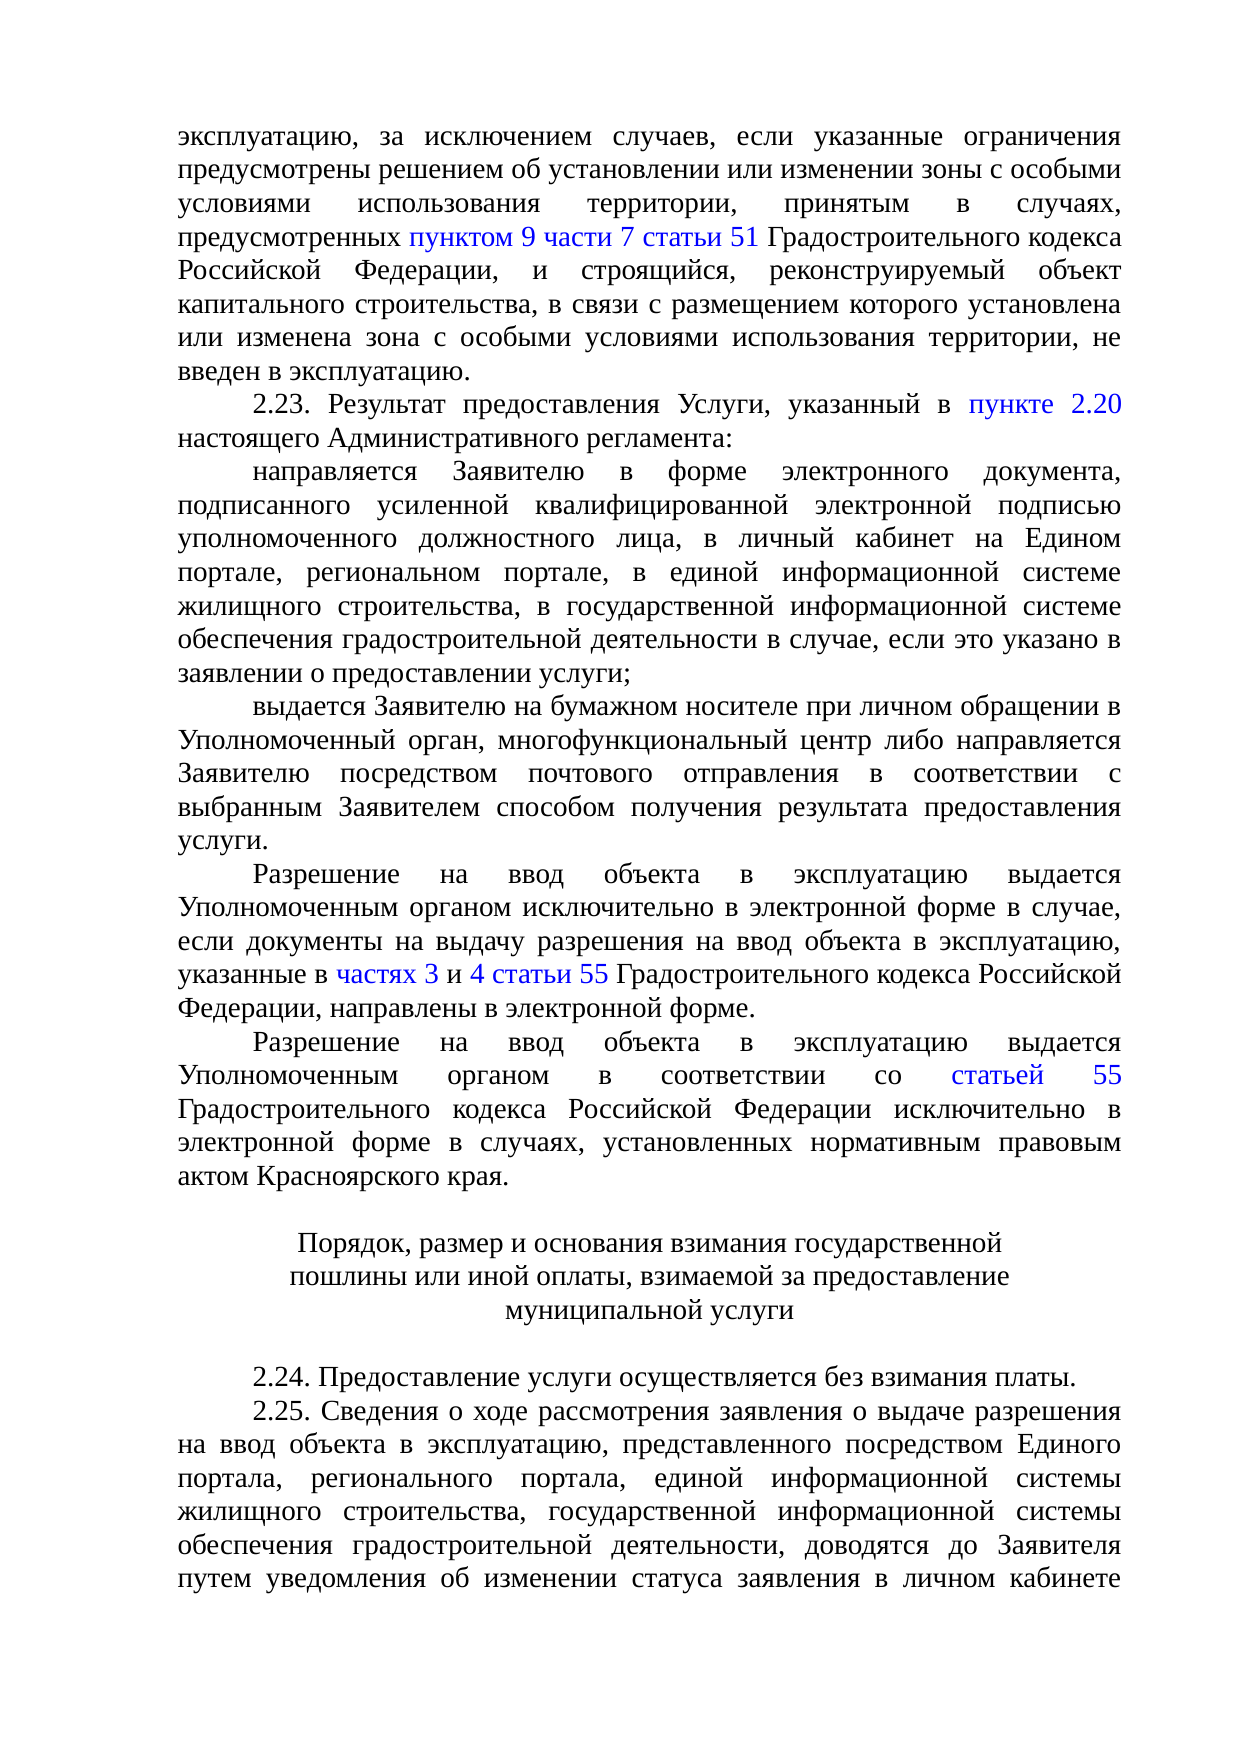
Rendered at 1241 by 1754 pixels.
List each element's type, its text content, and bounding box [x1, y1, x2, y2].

text 2.24. Предоставление услуги осуществляется без взимания платы. [177, 1359, 1122, 1393]
text Разрешение на ввод объекта в эксплуатацию выдается Уполномоченным органом исключительно в электронной форме в случае, если документы на выдачу разрешения на ввод объекта в эксплуатацию, указанные в частях 3 и 4 статьи 55 Градостроительного кодекса Российской Федерации, направлены в электронной форме. [177, 856, 1122, 1024]
text направляется Заявителю в форме электронного документа, подписанного усиленной квалифицированной электронной подписью уполномоченного должностного лица, в личный кабинет на Едином портале, региональном портале, в единой информационной системе жилищного строительства, в государственной информационной системе обеспечения градостроительной деятельности в случае, если это указано в заявлении о предоставлении услуги; [177, 453, 1122, 688]
text муниципальной услуги [177, 1292, 1122, 1326]
text Порядок, размер и основания взимания государственной [177, 1225, 1122, 1258]
text пошлины или иной оплаты, взимаемой за предоставление [177, 1258, 1122, 1292]
text выдается Заявителю на бумажном носителе при личном обращении в Уполномоченный орган, многофункциональный центр либо направляется Заявителю посредством почтового отправления в соответствии с выбранным Заявителем способом получения результата предоставления услуги. [177, 688, 1122, 856]
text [177, 118, 1122, 386]
text Разрешение на ввод объекта в эксплуатацию выдается Уполномоченным органом в соответствии со статьей 55 Градостроительного кодекса Российской Федерации исключительно в электронной форме в случаях, установленных нормативным правовым актом Красноярского края. [177, 1024, 1122, 1191]
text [177, 1393, 1122, 1594]
text 2.23. Результат предоставления Услуги, указанный в пункте 2.20 настоящего Административного регламента: [177, 386, 1122, 453]
